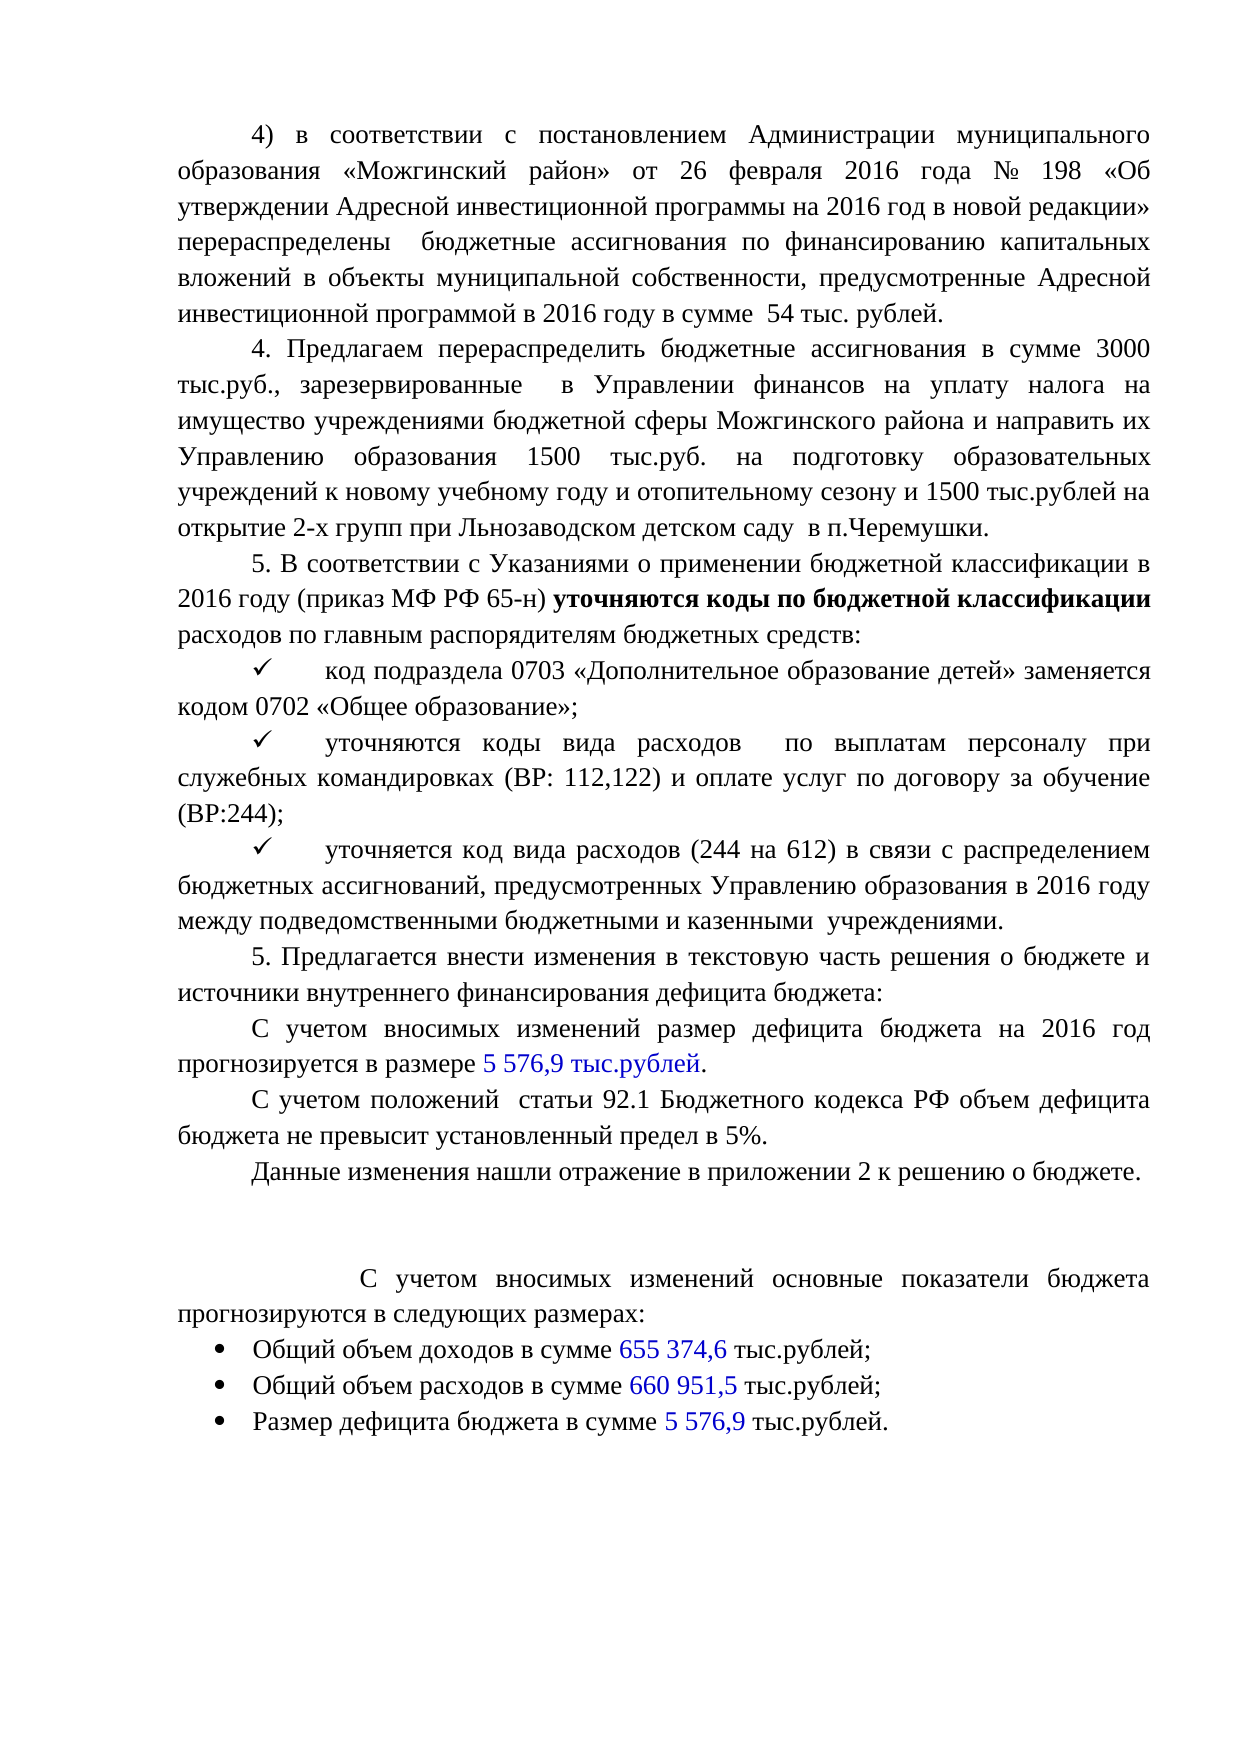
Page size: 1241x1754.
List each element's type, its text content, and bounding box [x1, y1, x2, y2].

list С учетом положений статьи 92.1 Бюджетного кодекса РФ объем дефицита бюджета не превысит установленный предел в 5%. [177, 1083, 1152, 1150]
list Данные изменения нашли отражение в приложении 2 к решению о бюджете. [177, 1154, 1152, 1186]
text С учетом вносимых изменений основные показатели бюджета прогнозируются в следующих размерах: [177, 1262, 1152, 1329]
list Общий объем расходов в сумме 660 951,5 тыс.рублей; [215, 1369, 1152, 1400]
list Общий объем доходов в сумме 655 374,6 тыс.рублей; [215, 1333, 1152, 1364]
list код подраздела 0703 «Дополнительное образование детей» заменяется кодом 0702 «Общее образование»; [177, 654, 1152, 721]
list уточняются коды вида расходов по выплатам персоналу при служебных командировках (ВР: 112,122) и оплате услуг по договору за обучение (ВР:244); [177, 726, 1152, 828]
list Размер дефицита бюджета в сумме 5 576,9 тыс.рублей. [215, 1405, 1152, 1436]
list С учетом вносимых изменений размер дефицита бюджета на 2016 год прогнозируется в размере 5 576,9 тыс.рублей. [177, 1012, 1152, 1078]
list 5. В соответствии с Указаниями о применении бюджетной классификации в 2016 году (приказ МФ РФ 65-н) уточняются коды по бюджетной классификации расходов по главным распорядителям бюджетных средств: [177, 547, 1152, 649]
list 4. Предлагаем перераспределить бюджетные ассигнования в сумме 3000 тыс.руб., зарезервированные в Управлении финансов на уплату налога на имущество учреждениями бюджетной сферы Можгинского района и направить их Управлению образования 1500 тыс.руб. на подготовку образовательных учреждений к новому учебному году и отопительному сезону и 1500 тыс.рублей на открытие 2-х групп при Льнозаводском детском саду в п.Черемушки. [177, 332, 1152, 542]
list уточняется код вида расходов (244 на 612) в связи с распределением бюджетных ассигнований, предусмотренных Управлению образования в 2016 году между подведомственными бюджетными и казенными учреждениями. [177, 833, 1152, 936]
list 5. Предлагается внести изменения в текстовую часть решения о бюджете и источники внутреннего финансирования дефицита бюджета: [177, 940, 1152, 1007]
list 4) в соответствии с постановлением Администрации муниципального образования «Можгинский район» от 26 февраля 2016 года № 198 «Об утверждении Адресной инвестиционной программы на 2016 год в новой редакции» перераспределены бюджетные ассигнования по финансированию капитальных вложений в объекты муниципальной собственности, предусмотренные Адресной инвестиционной программой в 2016 году в сумме 54 тыс. рублей. [177, 118, 1152, 328]
